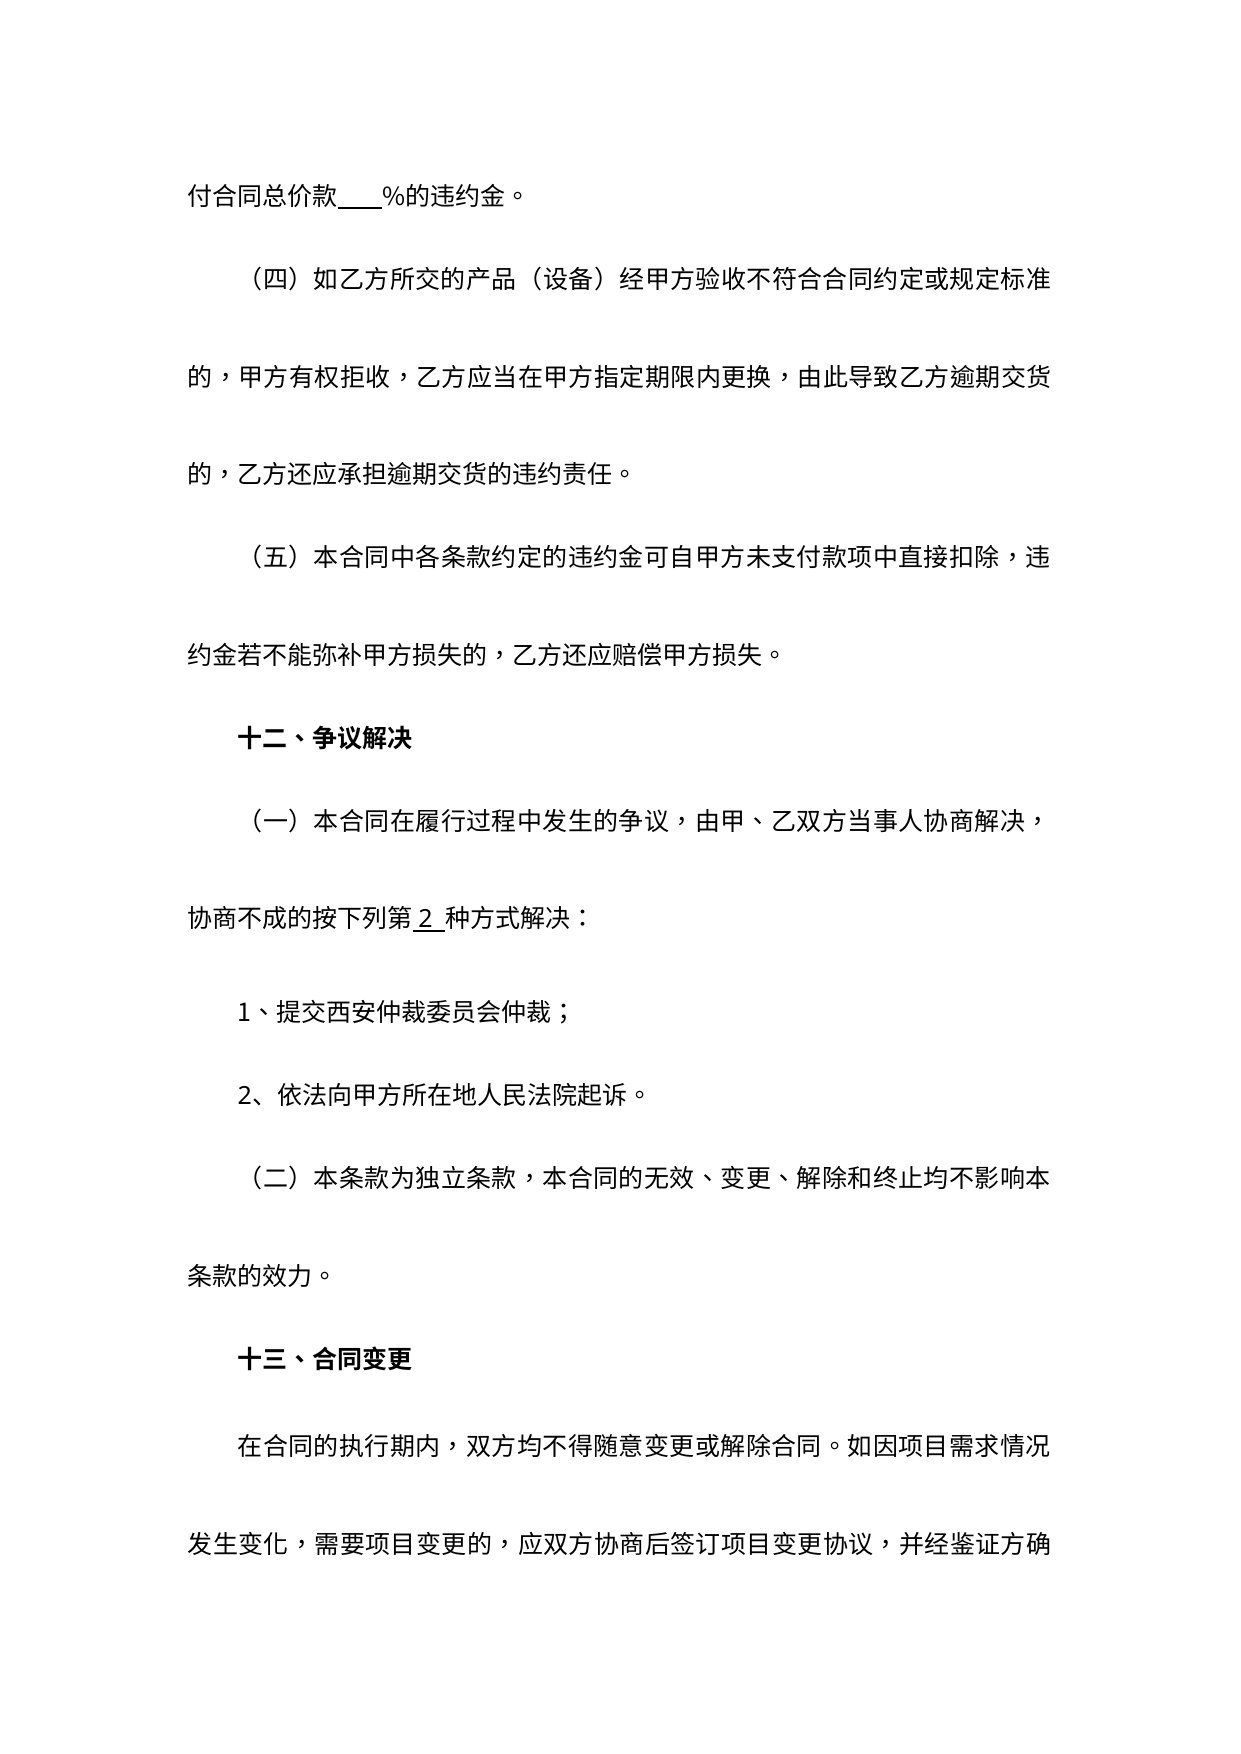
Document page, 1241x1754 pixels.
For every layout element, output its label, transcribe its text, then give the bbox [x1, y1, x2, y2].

text （一）本合同在履行过程中发生的争议，由甲、乙双方当事人协商解决，协商不成的按下列第 2 种方式解决： [187, 787, 1053, 949]
text （二）本条款为独立条款，本合同的无效、变更、解除和终止均不影响本条款的效力。 [187, 1144, 1053, 1307]
text 1、提交西安仲裁委员会仲裁； [187, 978, 1053, 1043]
text 十二、争议解决 [187, 704, 1053, 769]
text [187, 162, 1053, 227]
text 十三、合同变更 [187, 1325, 1053, 1390]
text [187, 1412, 1053, 1575]
text （四）如乙方所交的产品（设备）经甲方验收不符合合同约定或规定标准的，甲方有权拒收，乙方应当在甲方指定期限内更换，由此导致乙方逾期交货的，乙方还应承担逾期交货的违约责任。 [187, 245, 1053, 505]
text 2、依法向甲方所在地人民法院起诉。 [187, 1061, 1053, 1126]
text （五）本合同中各条款约定的违约金可自甲方未支付款项中直接扣除，违约金若不能弥补甲方损失的，乙方还应赔偿甲方损失。 [187, 523, 1053, 686]
